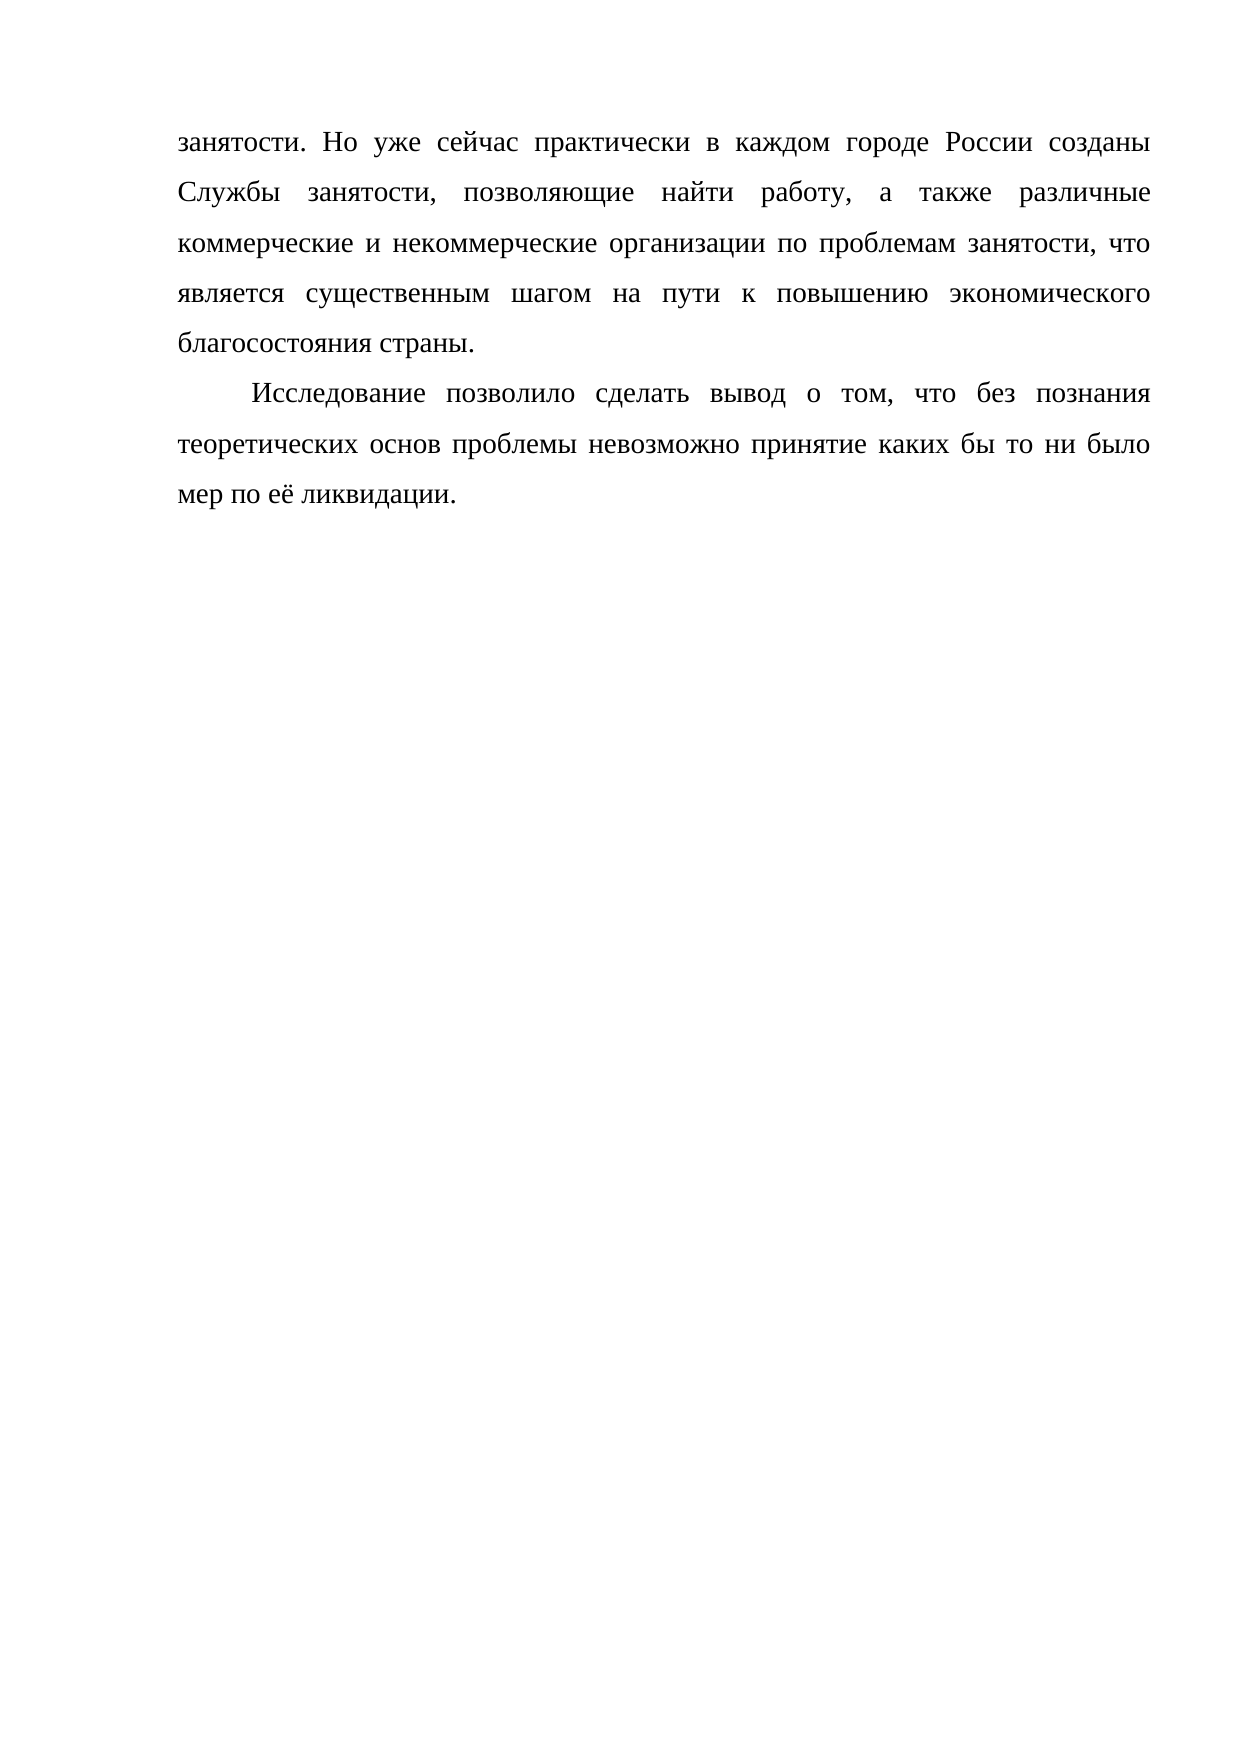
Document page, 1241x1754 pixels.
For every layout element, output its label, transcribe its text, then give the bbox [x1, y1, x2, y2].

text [177, 124, 1152, 359]
text Исследование позволило сделать вывод о том, что без познания теоретических основ проблемы невозможно принятие каких бы то ни было мер по её ликвидации. [177, 376, 1152, 510]
